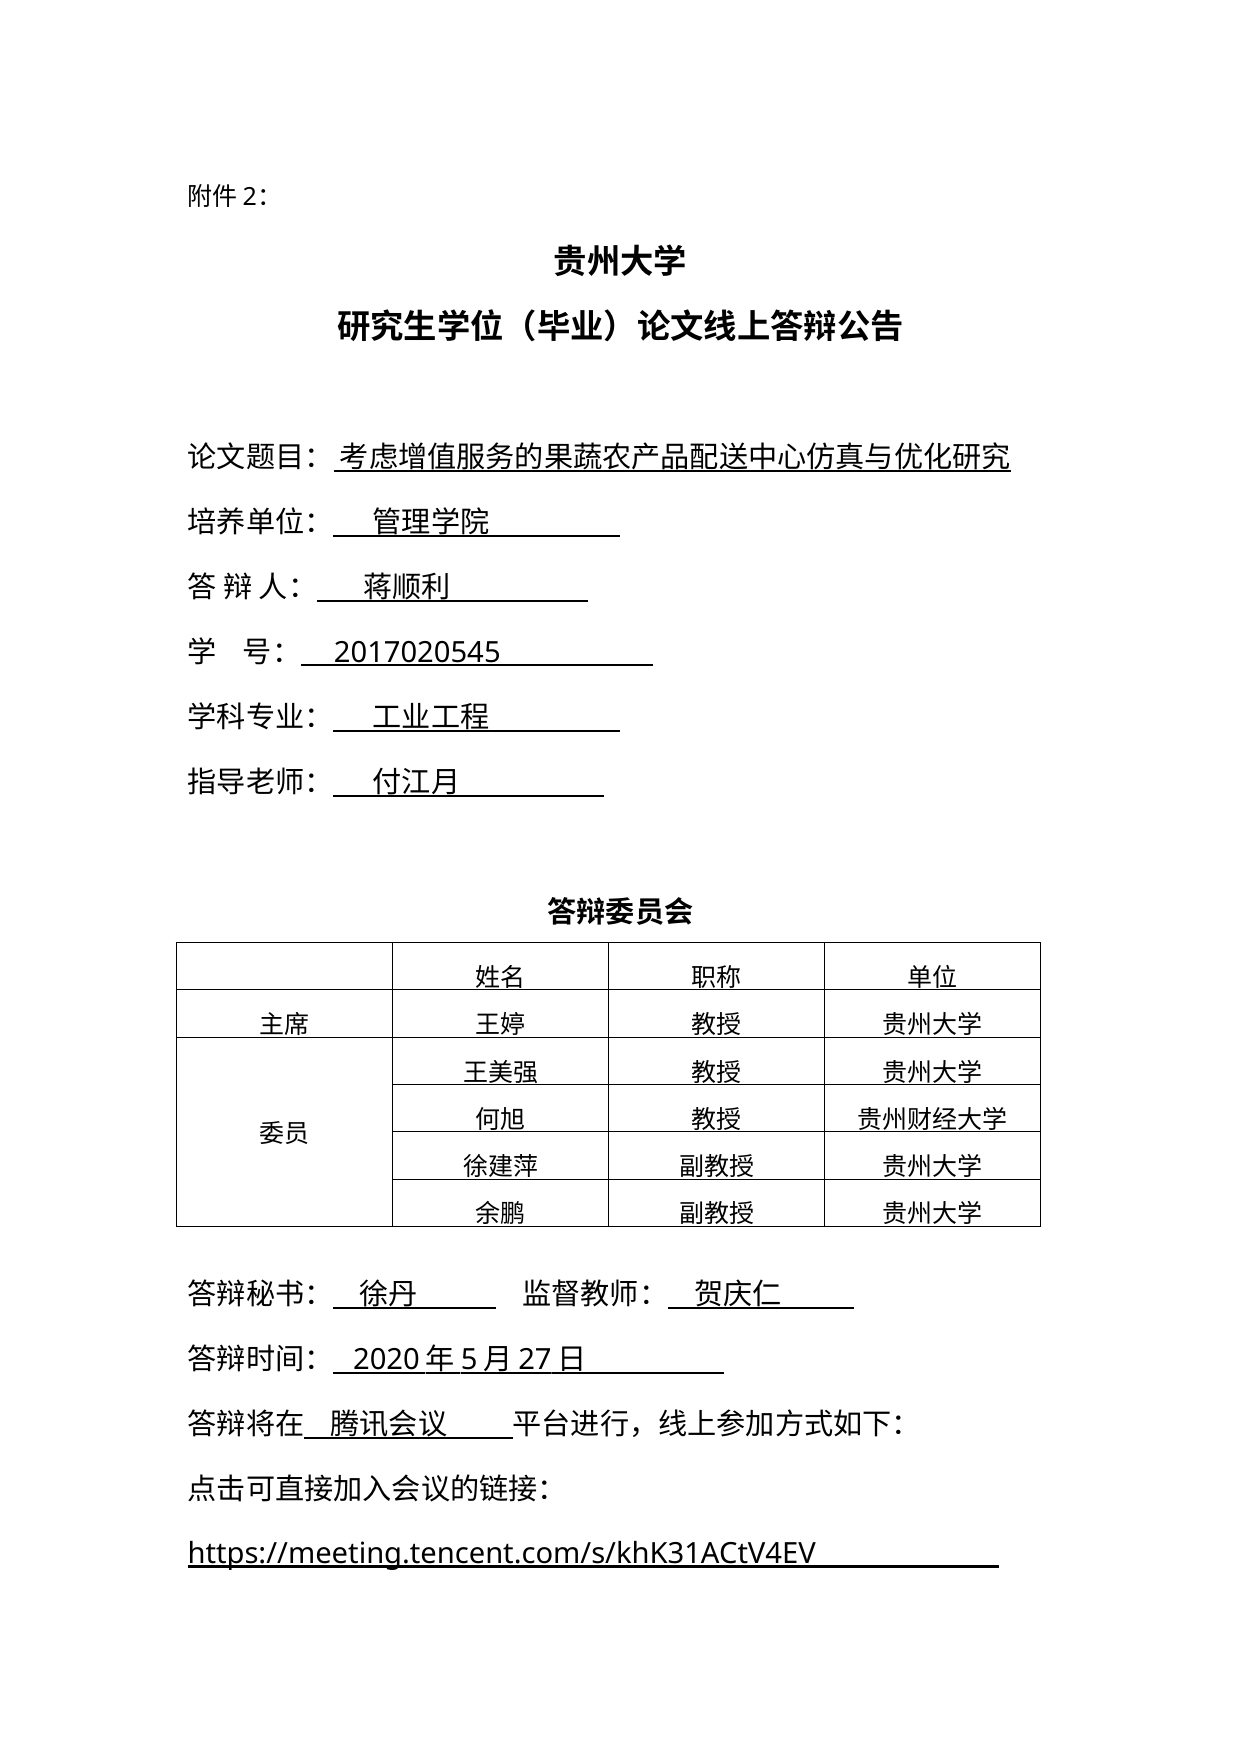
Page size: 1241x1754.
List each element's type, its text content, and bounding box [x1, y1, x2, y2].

text 研究生学位（毕业）论文线上答辩公告 [187, 292, 1053, 357]
text 答辩委员会 [187, 877, 1053, 942]
text 附件2： [187, 162, 1053, 227]
text 指导老师： 付江月 [187, 747, 1053, 812]
text 培养单位： 管理学院 [187, 487, 1053, 552]
table_cell 贵州大学 [825, 1180, 1040, 1226]
text 答辩秘书： 徐丹 监督教师： 贺庆仁 [187, 1259, 1053, 1324]
table_header 职称 [609, 943, 824, 989]
text 贵州大学 [187, 227, 1053, 292]
table_header [177, 943, 392, 989]
table_header 单位 [825, 943, 1040, 989]
table_cell 徐建萍 [393, 1132, 608, 1178]
table_cell 王婷 [393, 990, 608, 1037]
table_cell 何旭 [393, 1085, 608, 1131]
table_cell 余鹏 [393, 1180, 608, 1226]
table_header 姓名 [393, 943, 608, 989]
text https://meeting.tencent.com/s/khK31ACtV4EV [187, 1519, 1053, 1584]
text 答辩将在 腾讯会议 平台进行，线上参加方式如下： 点击可直接加入会议的链接： [187, 1389, 1053, 1519]
table_cell 委员 [177, 1038, 392, 1226]
table_cell 主席 [177, 990, 392, 1037]
table_cell 贵州大学 [825, 990, 1040, 1037]
table_cell 教授 [609, 990, 824, 1037]
table_cell 贵州财经大学 [825, 1085, 1040, 1131]
text 答辩时间： 2020年5月27日 [187, 1324, 1053, 1389]
text 学 号： 2017020545 [187, 617, 1053, 682]
table_cell 副教授 [609, 1132, 824, 1178]
table_cell 贵州大学 [825, 1132, 1040, 1178]
table_cell 教授 [609, 1085, 824, 1131]
table_cell 王美强 [393, 1038, 608, 1084]
table_cell 副教授 [609, 1180, 824, 1226]
text 学科专业： 工业工程 [187, 682, 1053, 747]
text 答 辩 人： 蒋顺利 [187, 552, 1053, 617]
table_cell 教授 [609, 1038, 824, 1084]
table_cell 贵州大学 [825, 1038, 1040, 1084]
text 论文题目： 考虑增值服务的果蔬农产品配送中心仿真与优化研究 [187, 422, 1053, 487]
